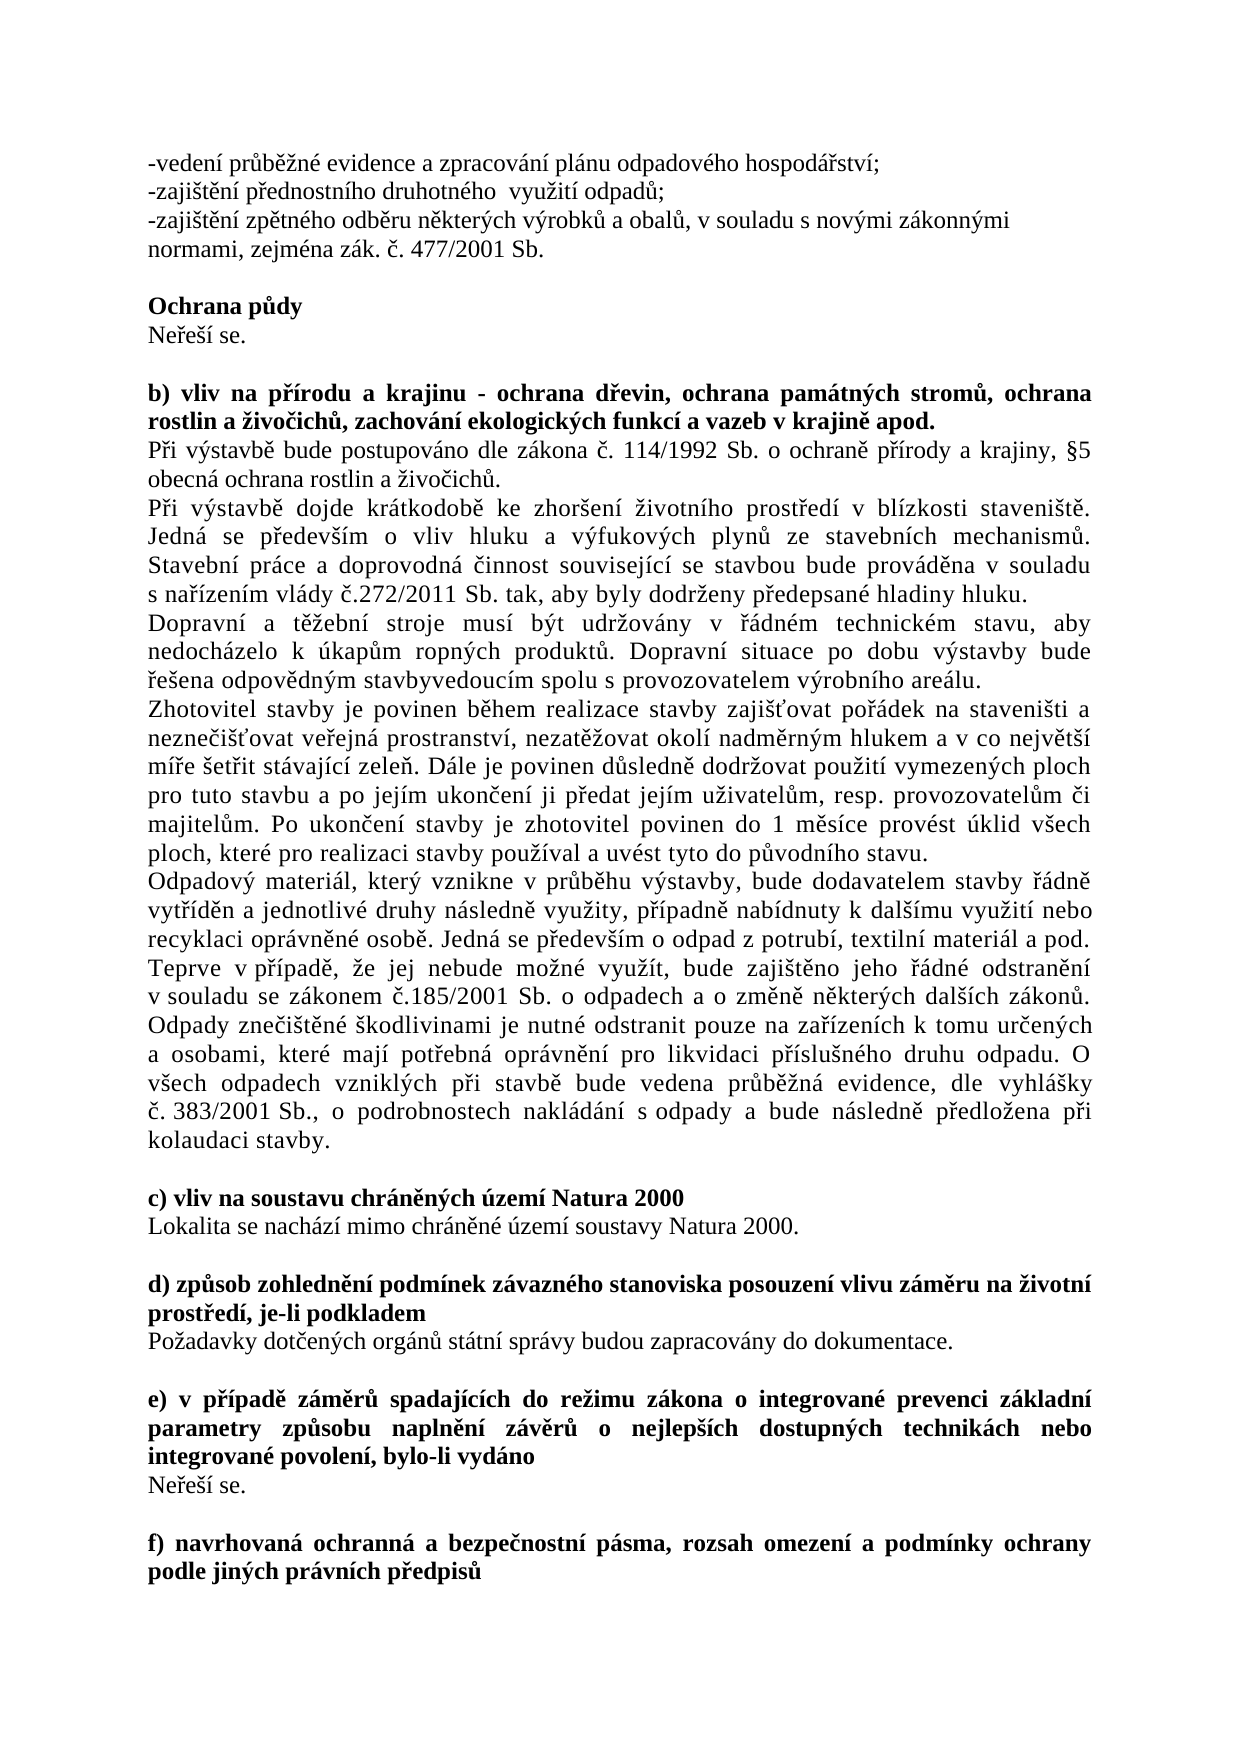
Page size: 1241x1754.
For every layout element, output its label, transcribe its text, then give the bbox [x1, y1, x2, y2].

text c) vliv na soustavu chráněných území Natura 2000 [148, 1183, 1093, 1211]
text Odpadový materiál, který vznikne v průběhu výstavby, bude dodavatelem stavby řádně vytříděn a jednotlivé druhy následně využity, případně nabídnuty k dalšímu využití nebo recyklaci oprávněné osobě. Jedná se především o odpad z potrubí, textilní materiál a pod. Teprve v případě, že jej nebude možné využít, bude zajištěno jeho řádné odstranění v souladu se zákonem č.185/2001 Sb. o odpadech a o změně některých dalších zákonů. Odpady znečištěné škodlivinami je nutné odstranit pouze na zařízeních k tomu určených a osobami, které mají potřebná oprávnění pro likvidaci příslušného druhu odpadu. O všech odpadech vzniklých při stavbě bude vedena průběžná evidence, dle vyhlášky č. 383/2001 Sb., o podrobnostech nakládání s odpady a bude následně předložena při kolaudaci stavby. [148, 866, 1093, 1154]
text Neřeší se. [148, 1470, 1093, 1499]
text Ochrana půdy [148, 291, 1093, 320]
text -zajištění zpětného odběru některých výrobků a obalů, v souladu s novými zákonnými normami, zejména zák. č. 477/2001 Sb. [148, 205, 1093, 263]
text Zhotovitel stavby je povinen během realizace stavby zajišťovat pořádek na staveništi a neznečišťovat veřejná prostranství, nezatěžovat okolí nadměrným hlukem a v co největší míře šetřit stávající zeleň. Dále je povinen důsledně dodržovat použití vymezených ploch pro tuto stavbu a po jejím ukončení ji předat jejím uživatelům, resp. provozovatelům či majitelům. Po ukončení stavby je zhotovitel povinen do 1 měsíce provést úklid všech ploch, které pro realizaci stavby používal a uvést tyto do původního stavu. [148, 694, 1093, 866]
text Lokalita se nachází mimo chráněné území soustavy Natura 2000. [148, 1211, 1093, 1240]
text b) vliv na přírodu a krajinu - ochrana dřevin, ochrana památných stromů, ochrana rostlin a živočichů, zachování ekologických funkcí a vazeb v krajině apod. [148, 378, 1093, 435]
text d) způsob zohlednění podmínek závazného stanoviska posouzení vlivu záměru na životní prostředí, je-li podkladem [148, 1269, 1093, 1326]
text Požadavky dotčených orgánů státní správy budou zapracovány do dokumentace. [148, 1326, 1093, 1355]
text Dopravní a těžební stroje musí být udržovány v řádném technickém stavu, aby nedocházelo k úkapům ropných produktů. Dopravní situace po dobu výstavby bude řešena odpovědným stavbyvedoucím spolu s provozovatelem výrobního areálu. [148, 608, 1093, 694]
text -vedení průběžné evidence a zpracování plánu odpadového hospodářství; [148, 148, 1093, 176]
text -zajištění přednostního druhotného využití odpadů; [148, 176, 1093, 205]
text f) navrhovaná ochranná a bezpečnostní pásma, rozsah omezení a podmínky ochrany podle jiných právních předpisů [148, 1528, 1093, 1585]
text Při výstavbě dojde krátkodobě ke zhoršení životního prostředí v blízkosti staveniště. Jedná se především o vliv hluku a výfukových plynů ze stavebních mechanismů. Stavební práce a doprovodná činnost související se stavbou bude prováděna v souladu s nařízením vlády č.272/2011 Sb. tak, aby byly dodrženy předepsané hladiny hluku. [148, 493, 1093, 608]
text Neřeší se. [148, 320, 1093, 349]
text e) v případě záměrů spadajících do režimu zákona o integrované prevenci základní parametry způsobu naplnění závěrů o nejlepších dostupných technikách nebo integrované povolení, bylo-li vydáno [148, 1384, 1093, 1470]
text Při výstavbě bude postupováno dle zákona č. 114/1992 Sb. o ochraně přírody a krajiny, §5 obecná ochrana rostlin a živočichů. [148, 435, 1093, 493]
